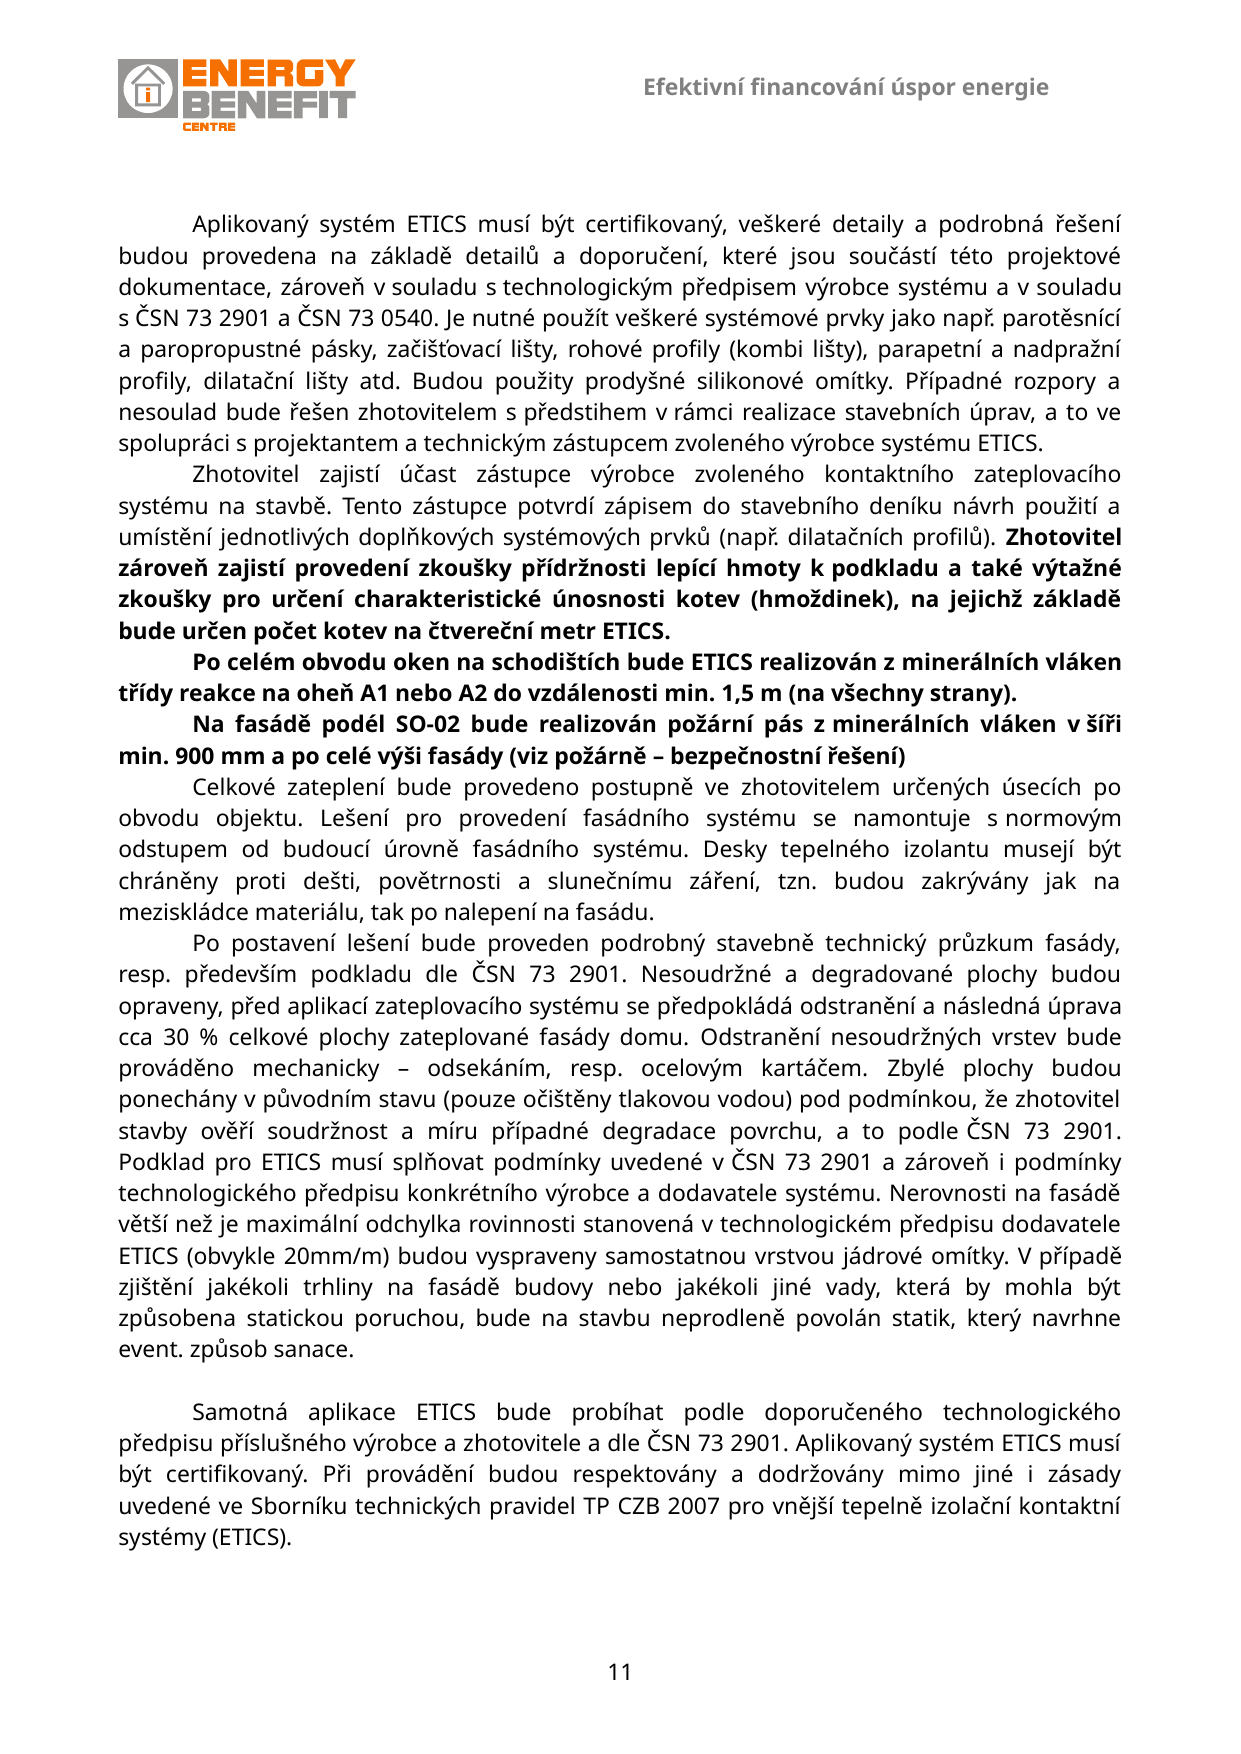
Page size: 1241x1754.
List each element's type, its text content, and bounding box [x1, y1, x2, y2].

text Na fasádě podél SO-02 bude realizován požární pás z minerálních vláken v šíři min. 900 mm a po celé výši fasády (viz požárně – bezpečnostní řešení) [118, 708, 1122, 771]
text Samotná aplikace ETICS bude probíhat podle doporučeného technologického předpisu příslušného výrobce a zhotovitele a dle ČSN 73 2901. Aplikovaný systém ETICS musí být certifikovaný. Při provádění budou respektovány a dodržovány mimo jiné i zásady uvedené ve Sborníku technických pravidel TP CZB 2007 pro vnější tepelně izolační kontaktní systémy (ETICS). [118, 1396, 1122, 1552]
text Celkové zateplení bude provedeno postupně ve zhotovitelem určených úsecích po obvodu objektu. Lešení pro provedení fasádního systému se namontuje s normovým odstupem od budoucí úrovně fasádního systému. Desky tepelného izolantu musejí být chráněny proti dešti, povětrnosti a slunečnímu záření, tzn. budou zakrývány jak na meziskládce materiálu, tak po nalepení na fasádu. [118, 771, 1122, 927]
text Po postavení lešení bude proveden podrobný stavebně technický průzkum fasády, resp. především podkladu dle ČSN 73 2901. Nesoudržné a degradované plochy budou opraveny, před aplikací zateplovacího systému se předpokládá odstranění a následná úprava cca 30 % celkové plochy zateplované fasády domu. Odstranění nesoudržných vrstev bude prováděno mechanicky – odsekáním, resp. ocelovým kartáčem. Zbylé plochy budou ponechány v původním stavu (pouze očištěny tlakovou vodou) pod podmínkou, že zhotovitel stavby ověří soudržnost a míru případné degradace povrchu, a to podle ČSN 73 2901. Podklad pro ETICS musí splňovat podmínky uvedené v ČSN 73 2901 a zároveň i podmínky technologického předpisu konkrétního výrobce a dodavatele systému. Nerovnosti na fasádě větší než je maximální odchylka rovinnosti stanovená v technologickém předpisu dodavatele ETICS (obvykle 20mm/m) budou vyspraveny samostatnou vrstvou jádrové omítky. V případě zjištění jakékoli trhliny na fasádě budovy nebo jakékoli jiné vady, která by mohla být způsobena statickou poruchou, bude na stavbu neprodleně povolán statik, který navrhne event. způsob sanace. [118, 927, 1122, 1365]
text Po celém obvodu oken na schodištích bude ETICS realizován z minerálních vláken třídy reakce na oheň A1 nebo A2 do vzdálenosti min. 1,5 m (na všechny strany). [118, 646, 1122, 708]
text Zhotovitel zajistí účast zástupce výrobce zvoleného kontaktního zateplovacího systému na stavbě. Tento zástupce potvrdí zápisem do stavebního deníku návrh použití a umístění jednotlivých doplňkových systémových prvků (např. dilatačních profilů). Zhotovitel zároveň zajistí provedení zkoušky přídržnosti lepící hmoty k podkladu a také výtažné zkoušky pro určení charakteristické únosnosti kotev (hmoždinek), na jejichž základě bude určen počet kotev na čtvereční metr ETICS. [118, 458, 1122, 646]
text Aplikovaný systém ETICS musí být certifikovaný, veškeré detaily a podrobná řešení budou provedena na základě detailů a doporučení, které jsou součástí této projektové dokumentace, zároveň v souladu s technologickým předpisem výrobce systému a v souladu s ČSN 73 2901 a ČSN 73 0540. Je nutné použít veškeré systémové prvky jako např. parotěsnící a paropropustné pásky, začišťovací lišty, rohové profily (kombi lišty), parapetní a nadpražní profily, dilatační lišty atd. Budou použity prodyšné silikonové omítky. Případné rozpory a nesoulad bude řešen zhotovitelem s předstihem v rámci realizace stavebních úprav, a to ve spolupráci s projektantem a technickým zástupcem zvoleného výrobce systému ETICS. [118, 208, 1122, 458]
